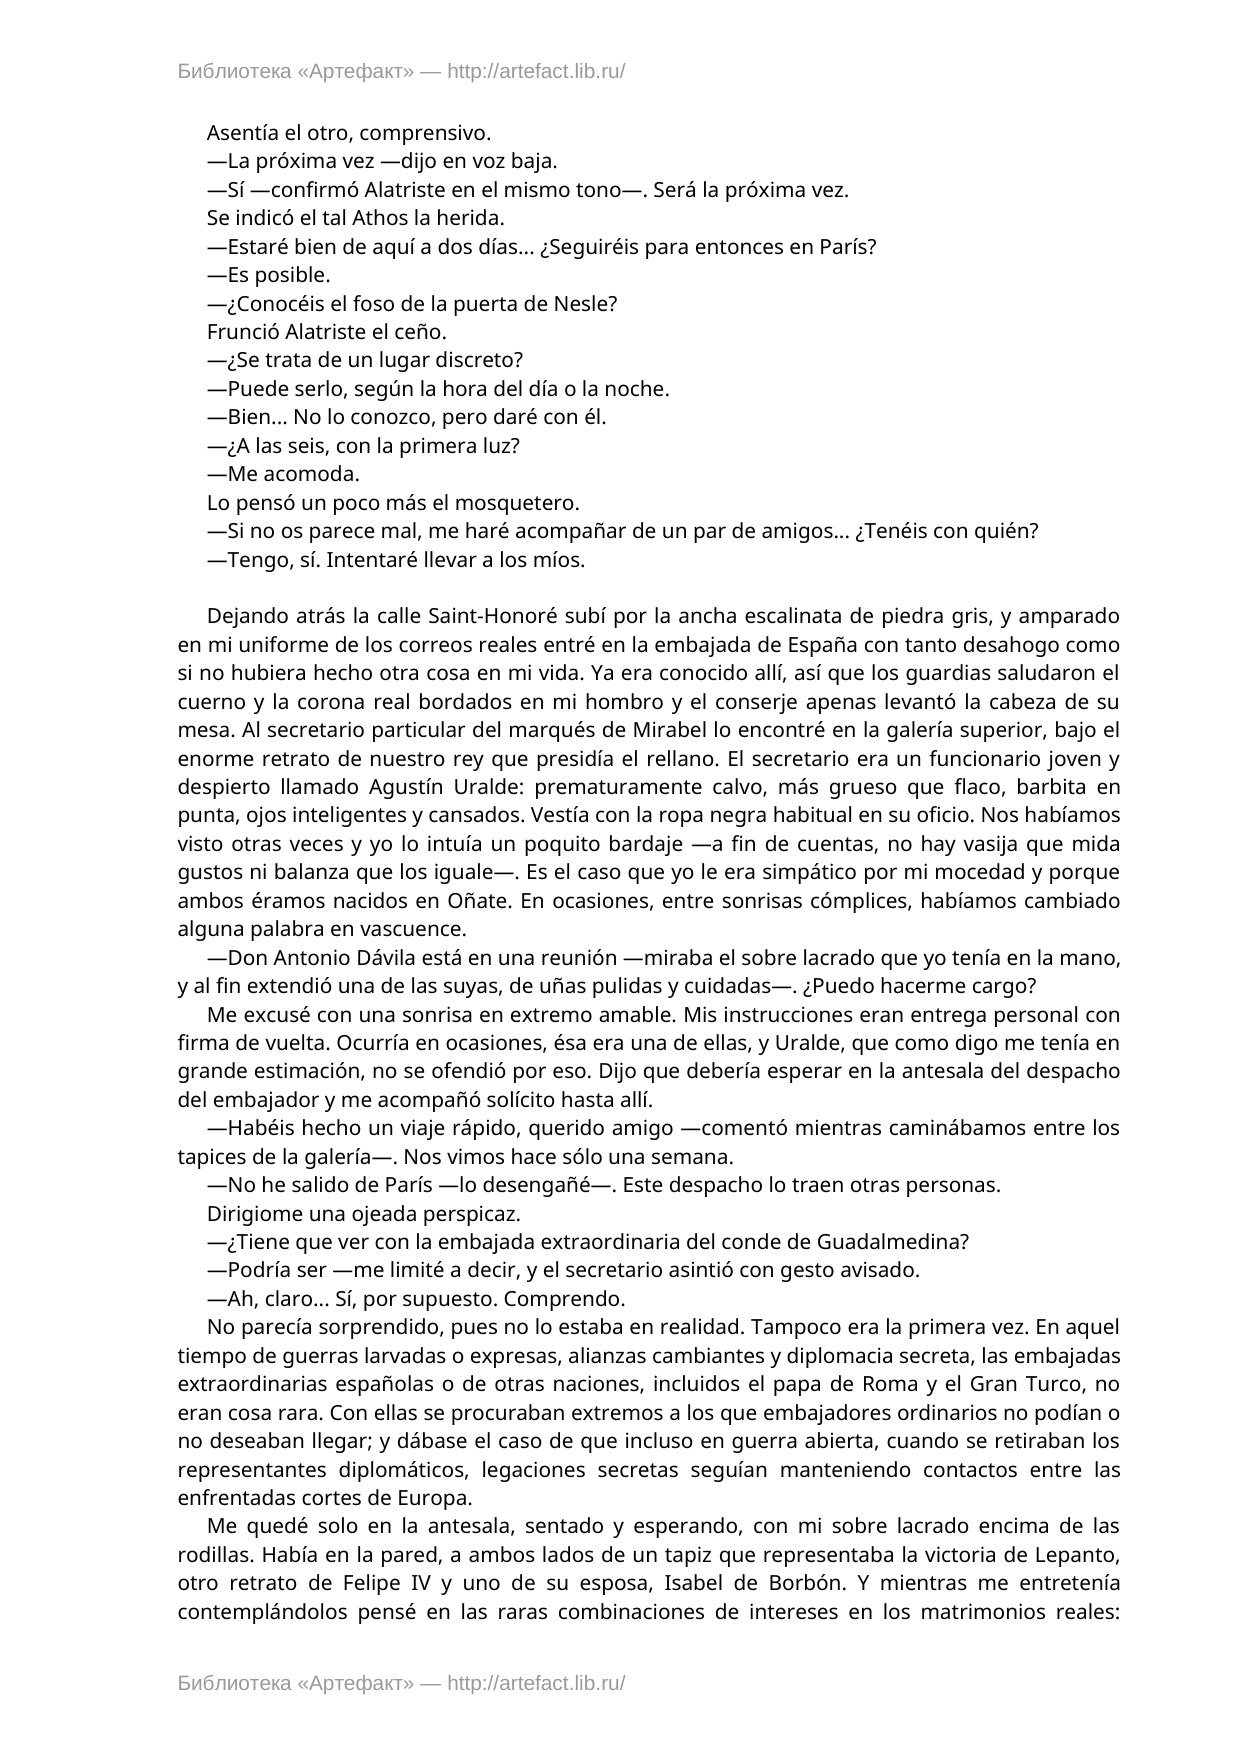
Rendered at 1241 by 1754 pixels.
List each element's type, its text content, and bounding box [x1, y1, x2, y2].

text —¿Se trata de un lugar discreto? [177, 346, 1122, 374]
text —La próxima vez —dijo en voz baja. [177, 147, 1122, 175]
text —¿A las seis, con la primera luz? [177, 431, 1122, 459]
text —Estaré bien de aquí a dos días... ¿Seguiréis para entonces en París? [177, 232, 1122, 260]
text —Sí —confirmó Alatriste en el mismo tono—. Será la próxima vez. [177, 175, 1122, 203]
text Dejando atrás la calle Saint-Honoré subí por la ancha escalinata de piedra gris, y amparado en mi uniforme de los correos reales entré en la embajada de España con tanto desahogo como si no hubiera hecho otra cosa en mi vida. Ya era conocido allí, así que los guardias saludaron el cuerno y la corona real bordados en mi hombro y el conserje apenas levantó la cabeza de su mesa. Al secretario particular del marqués de Mirabel lo encontré en la galería superior, bajo el enorme retrato de nuestro rey que presidía el rellano. El secretario era un funcionario joven y despierto llamado Agustín Uralde: prematuramente calvo, más grueso que flaco, barbita en punta, ojos inteligentes y cansados. Vestía con la ropa negra habitual en su oficio. Nos habíamos visto otras veces y yo lo intuía un poquito bardaje —a fin de cuentas, no hay vasija que mida gustos ni balanza que los iguale—. Es el caso que yo le era simpático por mi mocedad y porque ambos éramos nacidos en Oñate. En ocasiones, entre sonrisas cómplices, habíamos cambiado alguna palabra en vascuence. [177, 602, 1122, 943]
text —Puede serlo, según la hora del día o la noche. [177, 374, 1122, 402]
text —Don Antonio Dávila está en una reunión —miraba el sobre lacrado que yo tenía en la mano, y al fin extendió una de las suyas, de uñas pulidas y cuidadas—. ¿Puedo hacerme cargo? [177, 943, 1122, 1000]
text —Me acomoda. [177, 459, 1122, 488]
text —Es posible. [177, 260, 1122, 289]
text Lo pensó un poco más el mosquetero. [177, 488, 1122, 516]
text Se indicó el tal Athos la herida. [177, 203, 1122, 232]
text —Si no os parece mal, me haré acompañar de un par de amigos... ¿Tenéis con quién? [177, 516, 1122, 545]
text —Bien... No lo conozco, pero daré con él. [177, 402, 1122, 431]
text —¿Conocéis el foso de la puerta de Nesle? [177, 289, 1122, 317]
text —No he salido de París —lo desengañé—. Este despacho lo traen otras personas. [177, 1170, 1122, 1199]
text Asentía el otro, comprensivo. [177, 118, 1122, 147]
text Frunció Alatriste el ceño. [177, 317, 1122, 346]
text —Podría ser —me limité a decir, y el secretario asintió con gesto avisado. [177, 1256, 1122, 1284]
text —¿Tiene que ver con la embajada extraordinaria del conde de Guadalmedina? [177, 1227, 1122, 1256]
text No parecía sorprendido, pues no lo estaba en realidad. Tampoco era la primera vez. En aquel tiempo de guerras larvadas o expresas, alianzas cambiantes y diplomacia secreta, las embajadas extraordinarias españolas o de otras naciones, incluidos el papa de Roma y el Gran Turco, no eran cosa rara. Con ellas se procuraban extremos a los que embajadores ordinarios no podían o no deseaban llegar; y dábase el caso de que incluso en guerra abierta, cuando se retiraban los representantes diplomáticos, legaciones secretas seguían manteniendo contactos entre las enfrentadas cortes de Europa. [177, 1312, 1122, 1512]
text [177, 1512, 1122, 1625]
text Me excusé con una sonrisa en extremo amable. Mis instrucciones eran entrega personal con firma de vuelta. Ocurría en ocasiones, ésa era una de ellas, y Uralde, que como digo me tenía en grande estimación, no se ofendió por eso. Dijo que debería esperar en la antesala del despacho del embajador y me acompañó solícito hasta allí. [177, 1000, 1122, 1113]
text —Tengo, sí. Intentaré llevar a los míos. [177, 545, 1122, 573]
text Dirigiome una ojeada perspicaz. [177, 1199, 1122, 1227]
text —Habéis hecho un viaje rápido, querido amigo —comentó mientras caminábamos entre los tapices de la galería—. Nos vimos hace sólo una semana. [177, 1113, 1122, 1170]
text —Ah, claro... Sí, por supuesto. Comprendo. [177, 1284, 1122, 1312]
